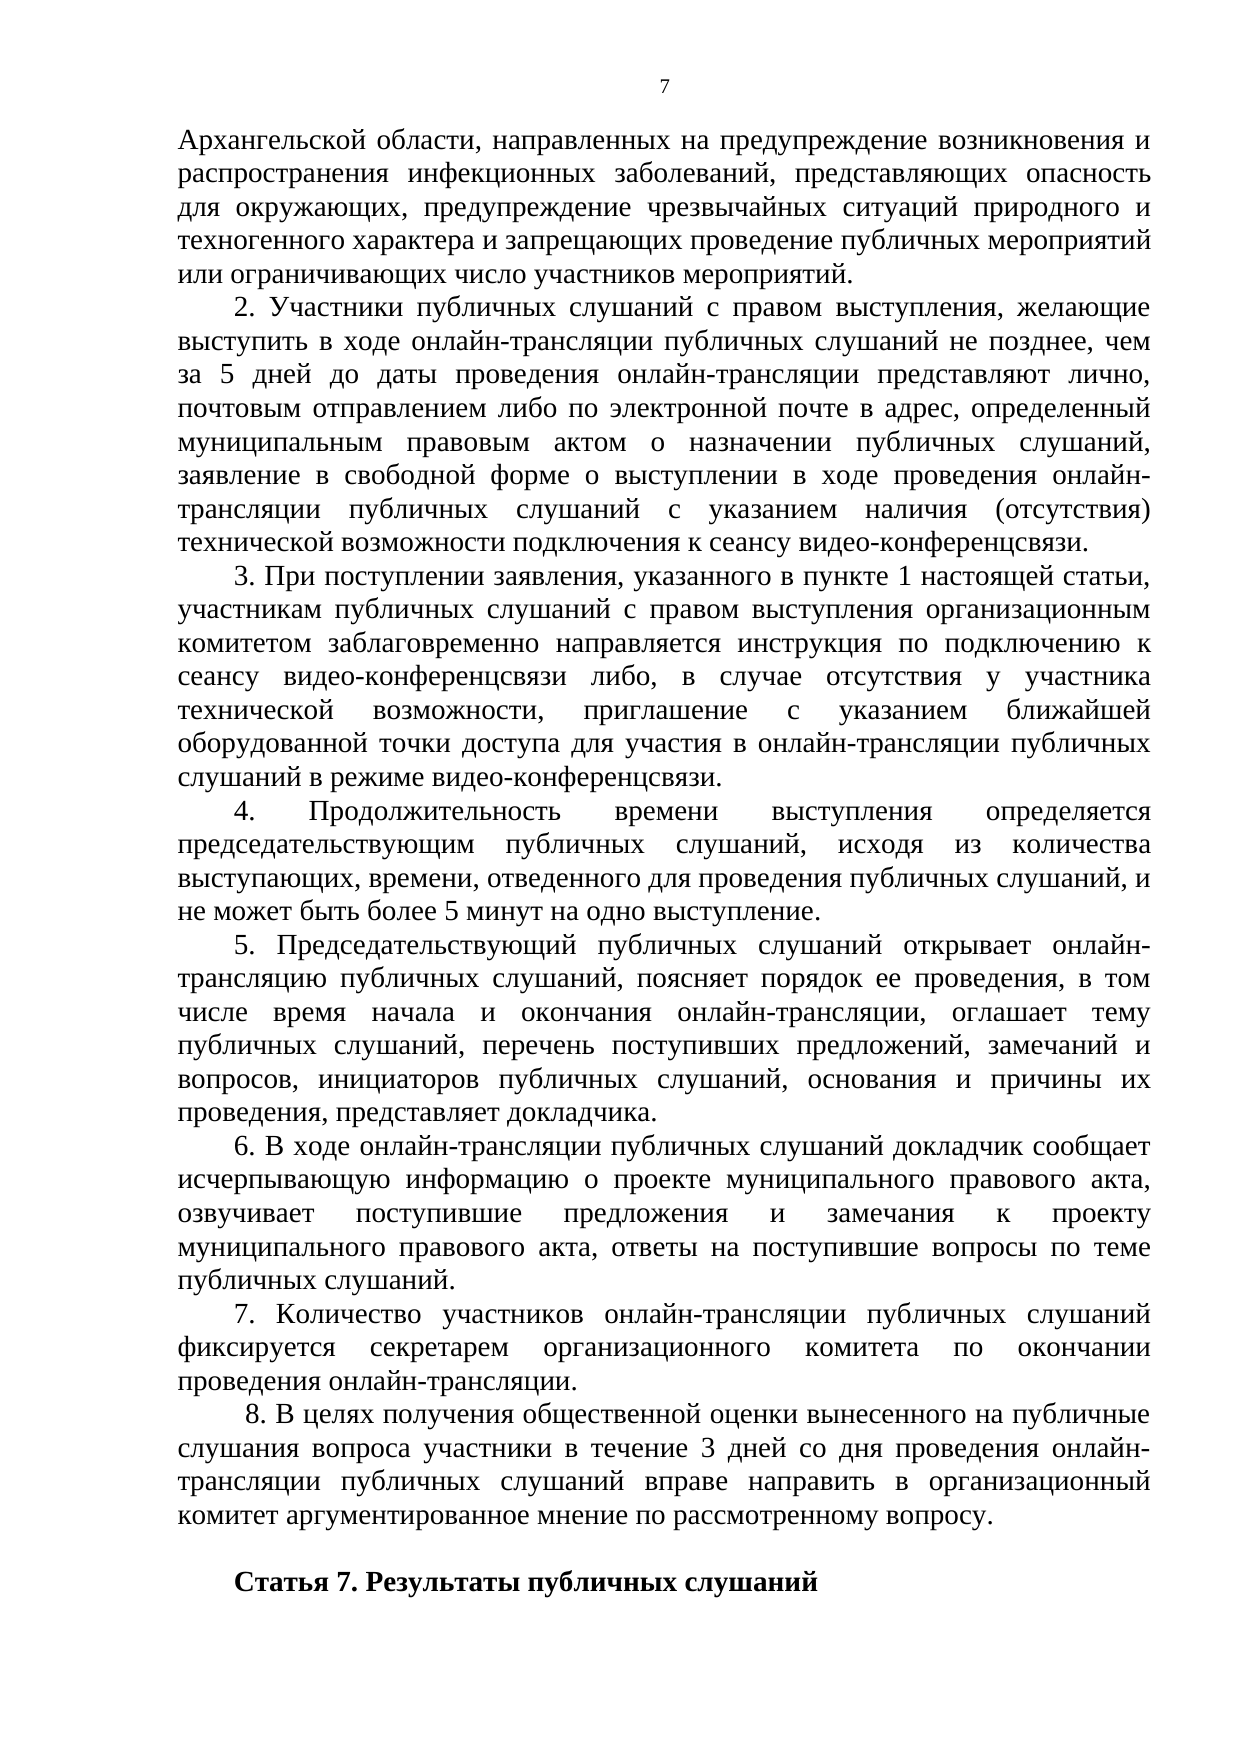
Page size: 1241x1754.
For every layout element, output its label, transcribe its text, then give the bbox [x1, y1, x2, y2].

text 5. Председательствующий публичных слушаний открывает онлайн-трансляцию публичных слушаний, поясняет порядок ее проведения, в том числе время начала и окончания онлайн-трансляции, оглашает тему публичных слушаний, перечень поступивших предложений, замечаний и вопросов, инициаторов публичных слушаний, основания и причины их проведения, представляет докладчика. [177, 927, 1152, 1128]
text 6. В ходе онлайн-трансляции публичных слушаний докладчик сообщает исчерпывающую информацию о проекте муниципального правового акта, озвучивает поступившие предложения и замечания к проекту муниципального правового акта, ответы на поступившие вопросы по теме публичных слушаний. [177, 1128, 1152, 1296]
text 2. Участники публичных слушаний с правом выступления, желающие выступить в ходе онлайн-трансляции публичных слушаний не позднее, чем за 5 дней до даты проведения онлайн-трансляции представляют лично, почтовым отправлением либо по электронной почте в адрес, определенный муниципальным правовым актом о назначении публичных слушаний, заявление в свободной форме о выступлении в ходе проведения онлайн-трансляции публичных слушаний с указанием наличия (отсутствия) технической возможности подключения к сеансу видео-конференцсвязи. [177, 289, 1152, 558]
text 7. Количество участников онлайн-трансляции публичных слушаний фиксируется секретарем организационного комитета по окончании проведения онлайн-трансляции. [177, 1296, 1152, 1396]
text 3. При поступлении заявления, указанного в пункте 1 настоящей статьи, участникам публичных слушаний с правом выступления организационным комитетом заблаговременно направляется инструкция по подключению к сеансу видео-конференцсвязи либо, в случае отсутствия у участника технической возможности, приглашение с указанием ближайшей оборудованной точки доступа для участия в онлайн-трансляции публичных слушаний в режиме видео-конференцсвязи. [177, 558, 1152, 793]
text 8. В целях получения общественной оценки вынесенного на публичные слушания вопроса участники в течение 3 дней со дня проведения онлайн-трансляции публичных слушаний вправе направить в организационный комитет аргументированное мнение по рассмотренному вопросу. [177, 1396, 1152, 1531]
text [177, 122, 1152, 289]
text Статья 7. Результаты публичных слушаний [177, 1564, 1152, 1598]
text 4. Продолжительность времени выступления определяется председательствующим публичных слушаний, исходя из количества выступающих, времени, отведенного для проведения публичных слушаний, и не может быть более 5 минут на одно выступление. [177, 793, 1152, 927]
